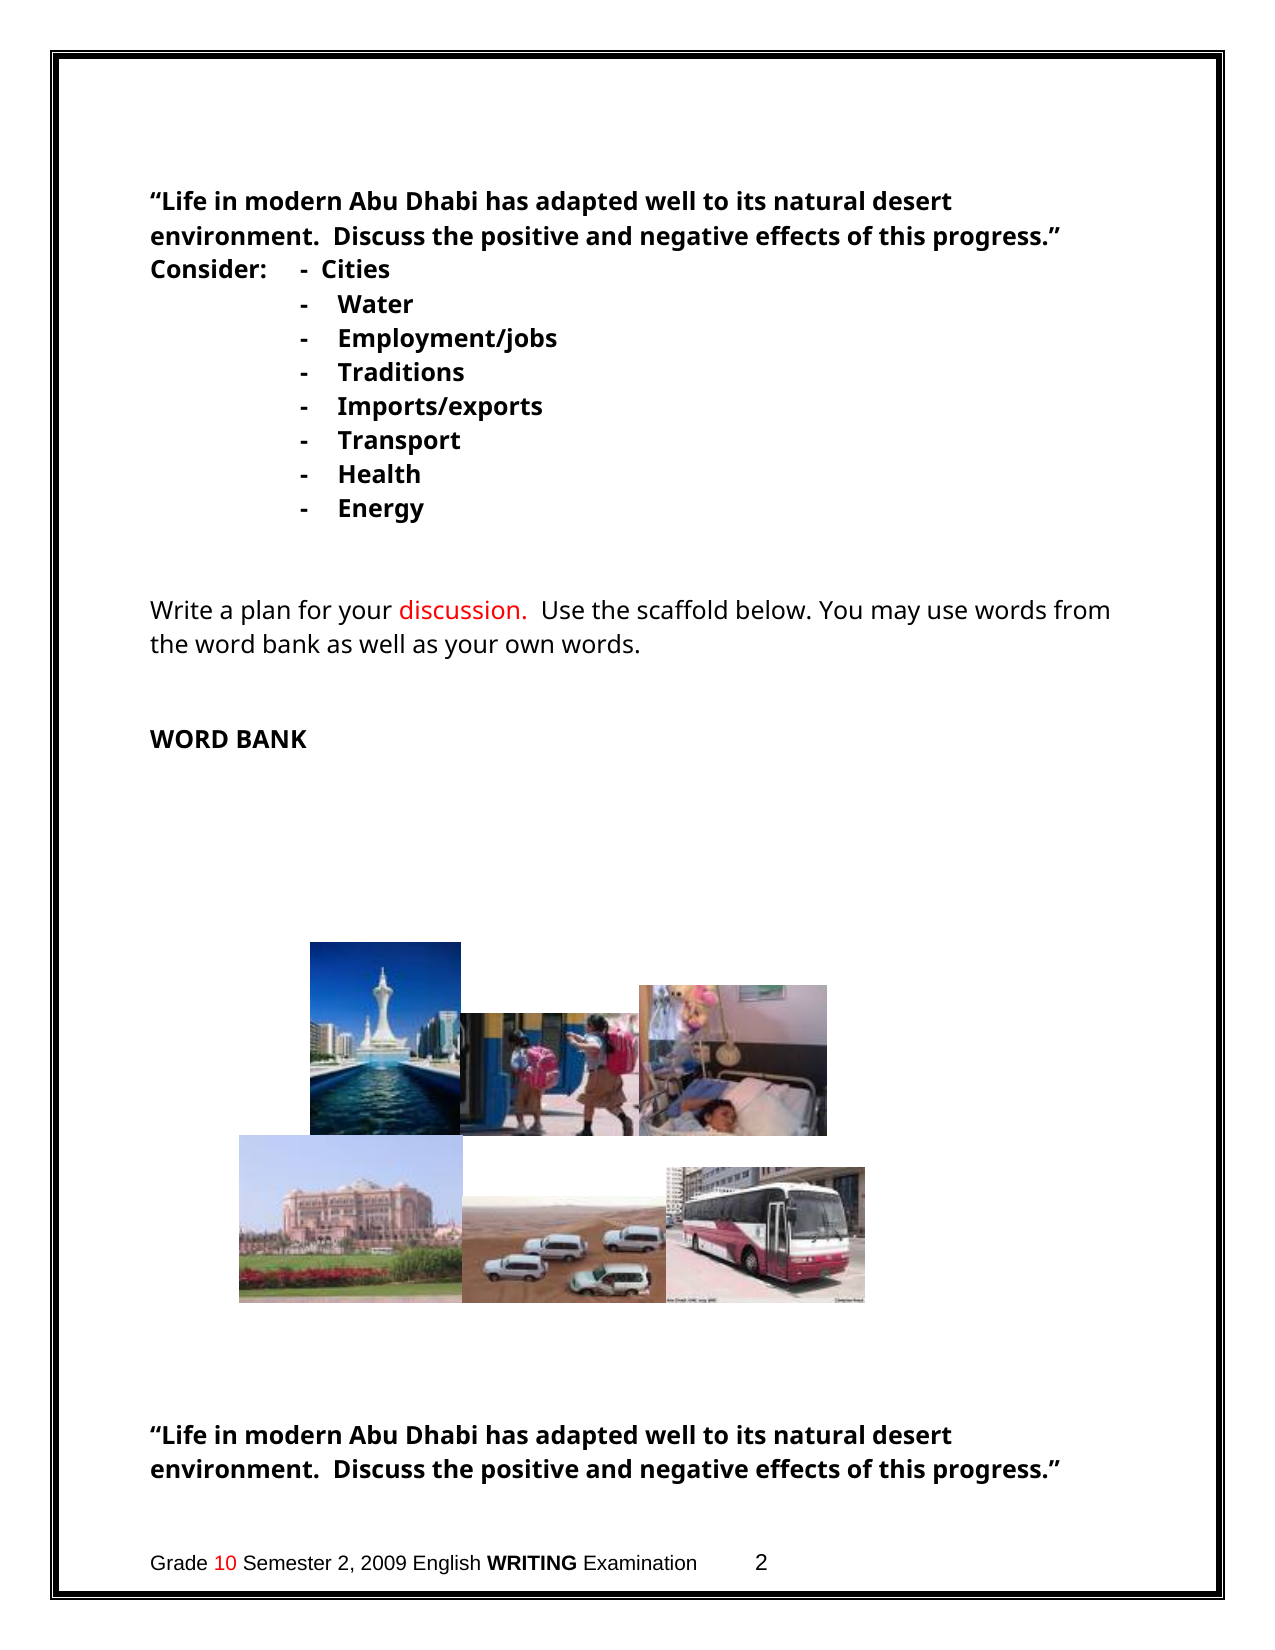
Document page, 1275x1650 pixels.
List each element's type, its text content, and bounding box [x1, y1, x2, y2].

picture [239, 942, 865, 1303]
text WORD BANK [150, 721, 1125, 755]
text Consider: - Cities [150, 252, 1125, 286]
text “Life in modern Abu Dhabi has adapted well to its natural desert environment. Discuss the positive and negative effects of this progress.” [150, 184, 1125, 252]
text “Life in modern Abu Dhabi has adapted well to its natural desert environment. Discuss the positive and negative effects of this progress.” [150, 1418, 1125, 1486]
list Employment/jobs [300, 320, 1125, 354]
list Traditions [300, 354, 1125, 388]
list Health [300, 457, 1125, 491]
list Water [300, 286, 1125, 320]
list Transport [300, 422, 1125, 457]
list Energy [300, 491, 1125, 525]
list Imports/exports [300, 388, 1125, 422]
text Write a plan for your discussion. Use the scaffold below. You may use words from the word bank as well as your own words. [150, 593, 1125, 661]
